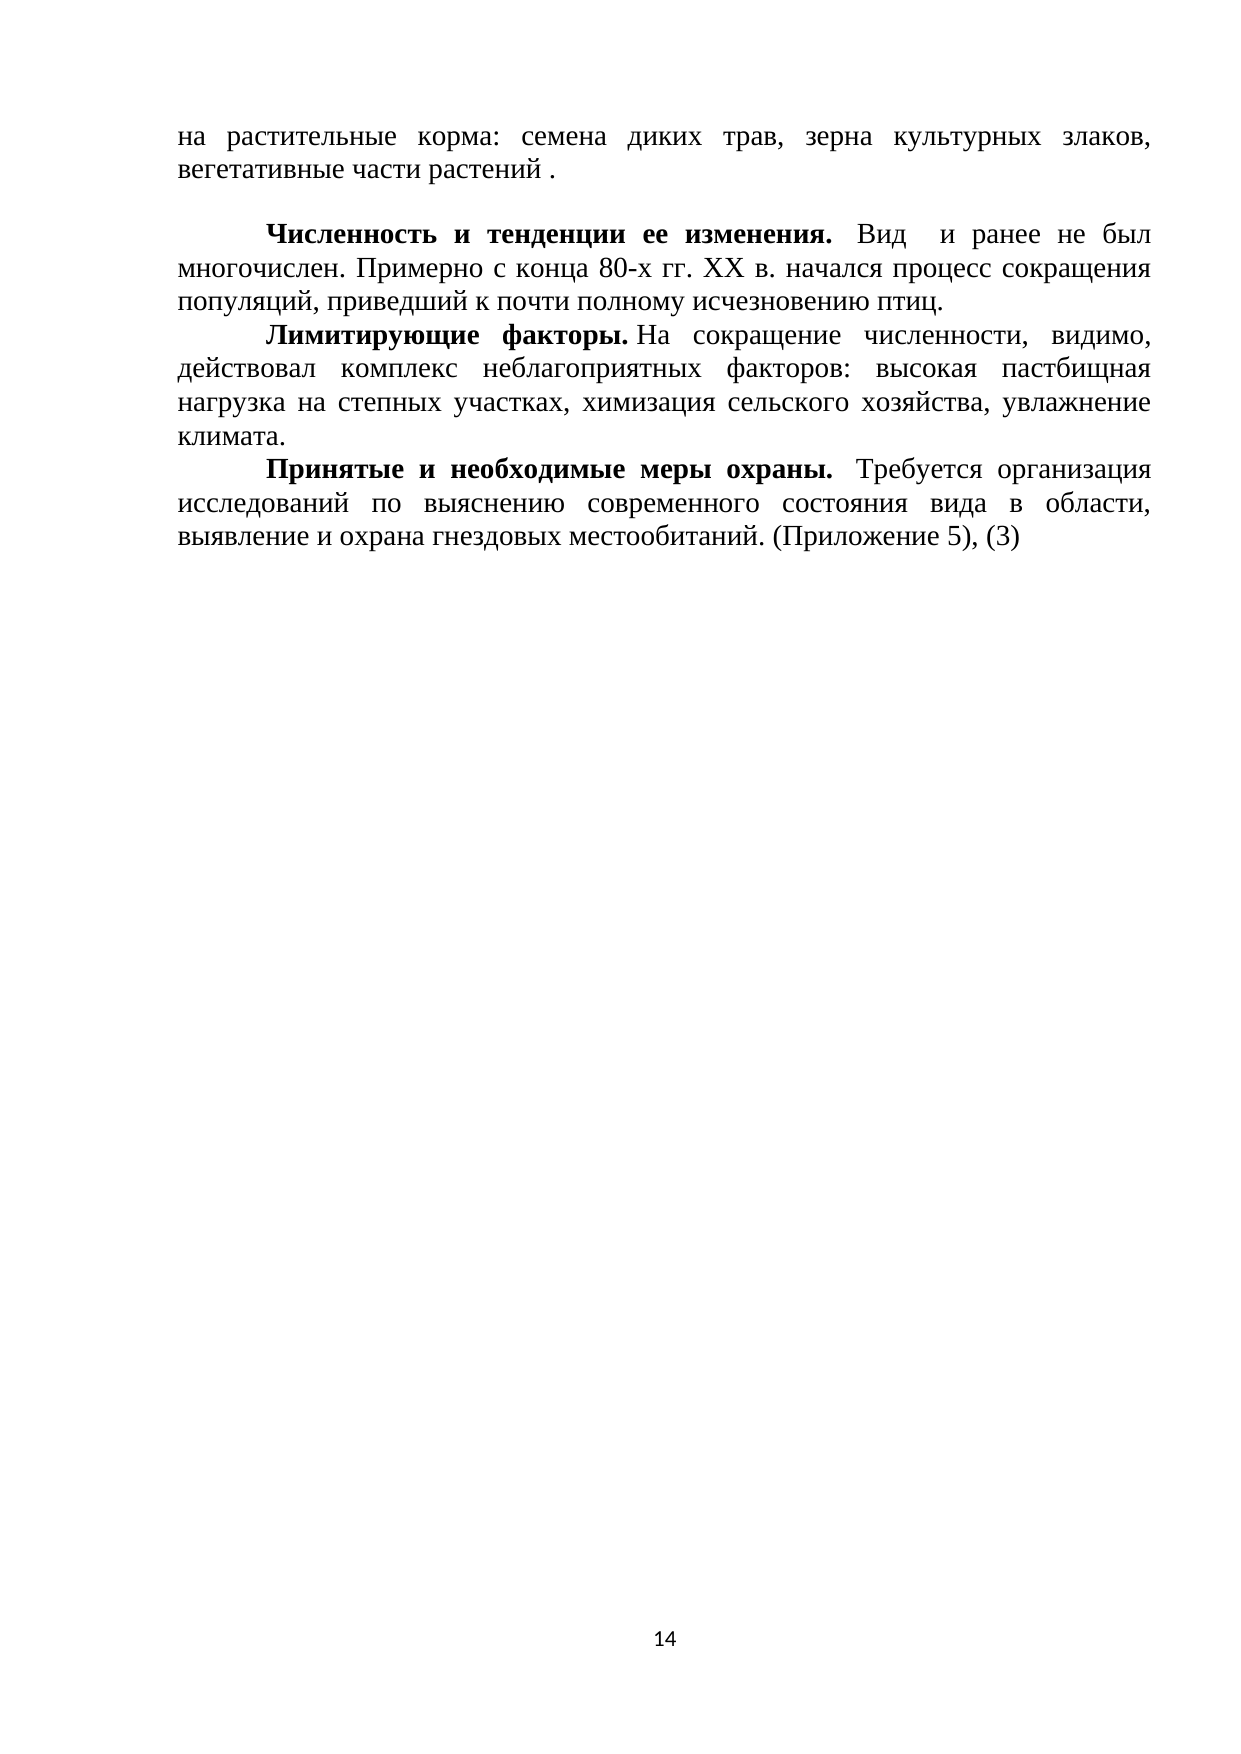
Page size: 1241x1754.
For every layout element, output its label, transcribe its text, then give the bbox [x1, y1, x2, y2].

text Лимитирующие факторы. На сокращение численности, видимо, действовал комплекс неблагоприятных факторов: высокая пастбищная нагрузка на степных участках, химизация сельского хозяйства, увлажнение климата. [177, 317, 1152, 451]
text Принятые и необходимые меры охраны. Требуется организация исследований по выяснению современного состояния вида в области, выявление и охрана гнездовых местообитаний. (Приложение 5), (3) [177, 451, 1152, 552]
text Численность и тенденции ее изменения. Вид и ранее не был многочислен. Примерно с конца 80-х гг. ХХ в. начался процесс сокращения популяций, приведший к почти полному исчезновению птиц. [177, 216, 1152, 317]
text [177, 118, 1152, 185]
